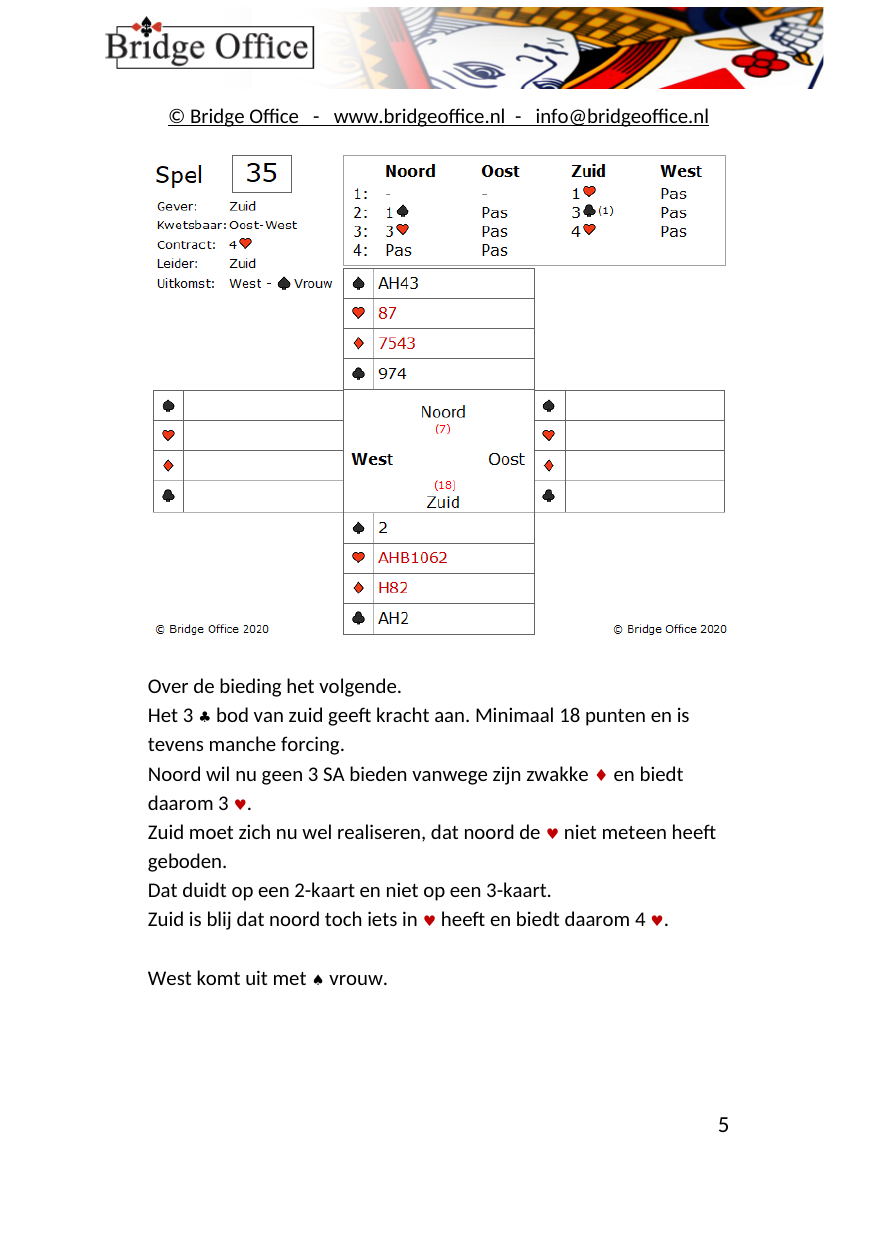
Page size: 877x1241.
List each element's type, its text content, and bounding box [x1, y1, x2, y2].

picture [147, 147, 730, 640]
text Noord wil nu geen 3 SA bieden vanwege zijn zwakke ♦ en biedt daarom 3 ♥. [148, 761, 729, 815]
text Dat duidt op een 2-kaart en niet op een 3-kaart. [148, 877, 729, 903]
picture [78, 7, 824, 89]
text Zuid is blij dat noord toch iets in ♥ heeft en biedt daarom 4 ♥. [148, 907, 729, 932]
text Over de bieding het volgende. [148, 644, 729, 699]
text Zuid moet zich nu wel realiseren, dat noord de ♥ niet meteen heeft geboden. [148, 819, 729, 874]
text Het 3 ♣ bod van zuid geeft kracht aan. Minimaal 18 punten en is tevens manche forcing. [148, 702, 729, 757]
text West komt uit met ♠ vrouw. [148, 965, 729, 990]
